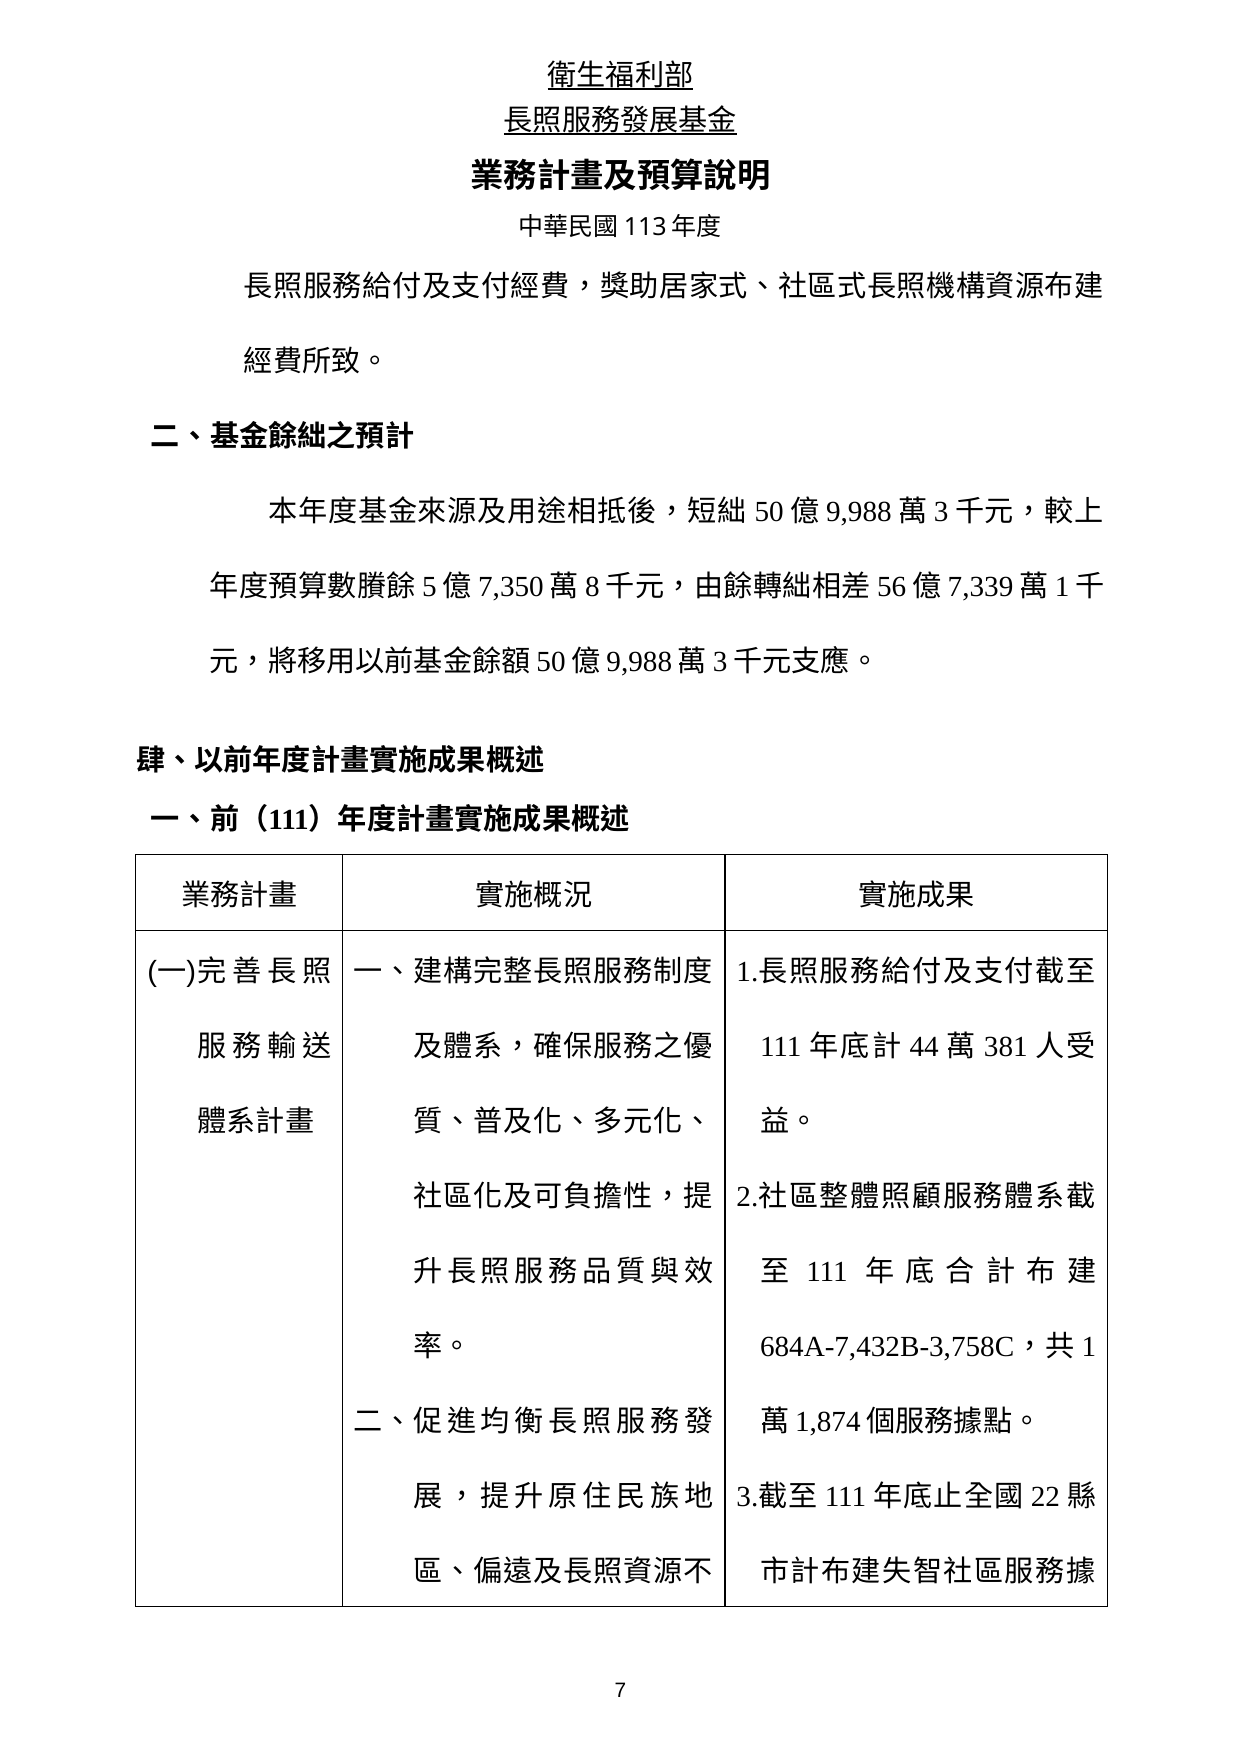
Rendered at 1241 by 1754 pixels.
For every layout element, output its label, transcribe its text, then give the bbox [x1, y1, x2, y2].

text 本年度基金來源及用途相抵後，短絀50億9,988萬3千元，較上年度預算數賸餘5億7,350萬8千元，由餘轉絀相差56億7,339萬1千元，將移用以前基金餘額50億9,988萬3千元支應。 [209, 471, 1104, 696]
table_header 實施概況 [343, 855, 724, 930]
list 基金餘絀之預計 [151, 396, 1104, 471]
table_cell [343, 931, 724, 1606]
text 肆、以前年度計畫實施成果概述 [136, 733, 1104, 779]
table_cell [726, 931, 1107, 1606]
table_header 實施成果 [726, 855, 1107, 930]
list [195, 246, 1104, 396]
table_cell 完善長照服務輸送體系計畫 [136, 931, 342, 1606]
list 前（111）年度計畫實施成果概述 [151, 779, 1104, 854]
table_header 業務計畫 [136, 855, 342, 930]
